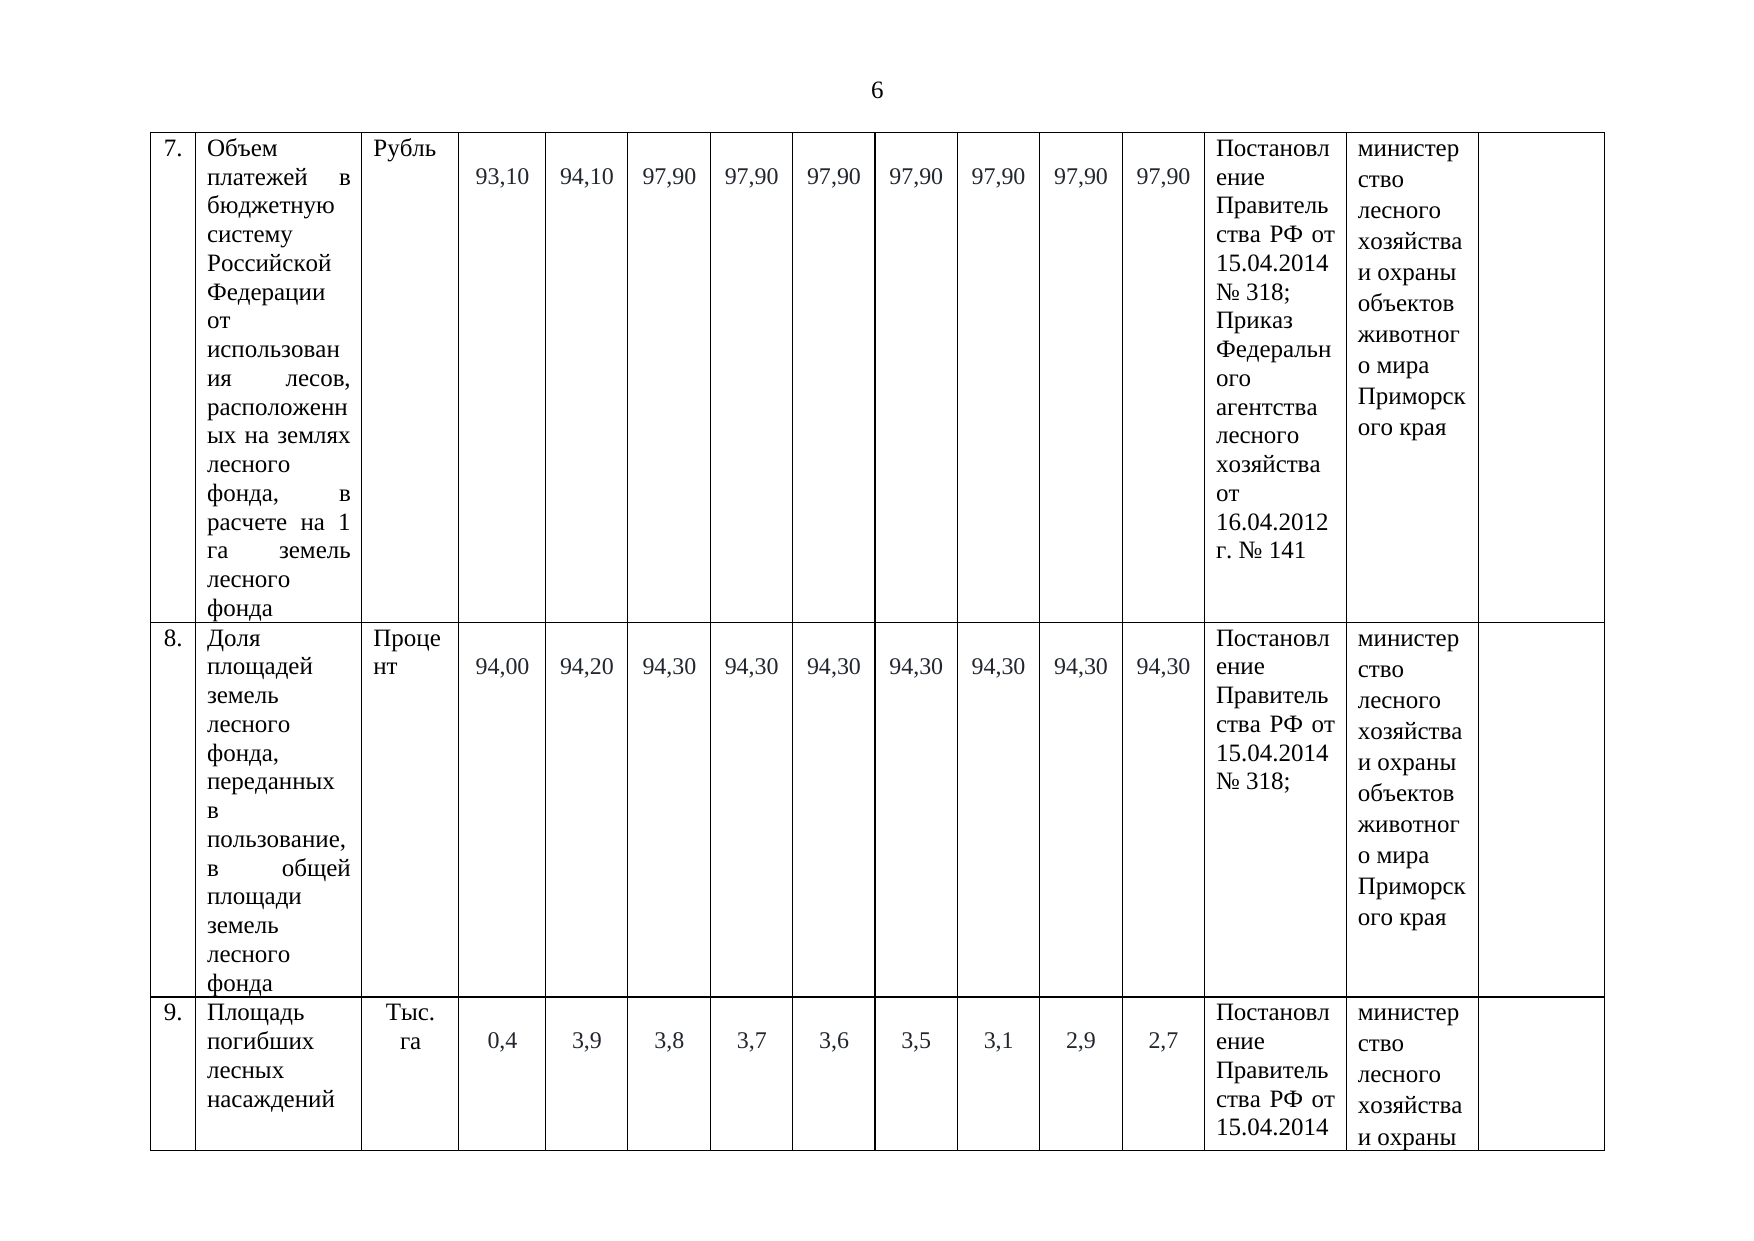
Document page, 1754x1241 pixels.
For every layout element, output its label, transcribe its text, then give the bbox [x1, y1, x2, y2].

table_cell Доля площадей земель лесного фонда, переданных в пользование, в общей площади земель лесного фонда [196, 623, 361, 996]
table_cell 3,7 [711, 998, 792, 1150]
table_cell [1479, 133, 1604, 622]
table_cell 94,10 [546, 133, 627, 622]
table_cell 94,30 [958, 623, 1039, 996]
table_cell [1347, 133, 1478, 622]
table_cell 97,90 [1040, 133, 1122, 622]
table_cell [1479, 623, 1604, 996]
table_cell 94,30 [793, 623, 874, 996]
table_cell 3,9 [546, 998, 627, 1150]
table_cell 94,30 [711, 623, 792, 996]
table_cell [196, 998, 361, 1150]
table_cell 3,5 [876, 998, 957, 1150]
table_cell 2,9 [1040, 998, 1122, 1150]
table_cell 97,90 [876, 133, 957, 622]
table_cell 3,1 [958, 998, 1039, 1150]
table_cell 94,00 [459, 623, 545, 996]
table_cell 97,90 [958, 133, 1039, 622]
table_cell Рубль [362, 133, 458, 622]
table_cell 97,90 [1123, 133, 1204, 622]
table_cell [1205, 998, 1346, 1150]
table_cell 94,20 [546, 623, 627, 996]
table_cell 8. [151, 623, 195, 996]
table_cell 97,90 [793, 133, 874, 622]
table_cell 7. [151, 133, 195, 622]
table_cell 9. [151, 998, 195, 1150]
table_cell 94,30 [1123, 623, 1204, 996]
table_cell 0,4 [459, 998, 545, 1150]
table_cell 2,7 [1123, 998, 1204, 1150]
table_cell Тыс. га [362, 998, 458, 1150]
table_cell Процент [362, 623, 458, 996]
table_cell 97,90 [711, 133, 792, 622]
table_cell Постановление Правительства РФ от 15.04.2014 № 318; [1205, 623, 1346, 996]
table_cell 93,10 [459, 133, 545, 622]
table_cell 3,6 [793, 998, 874, 1150]
table_cell [1479, 998, 1604, 1150]
table_cell Постановление Правительства РФ от 15.04.2014 № 318; Приказ Федерального агентства лесного хозяйства от 16.04.2012 г. № 141 [1205, 133, 1346, 622]
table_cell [1347, 998, 1478, 1150]
table_cell 3,8 [628, 998, 710, 1150]
table_cell 94,30 [628, 623, 710, 996]
table_cell министерство лесного хозяйства и охраны объектов животного мира Приморского края [1347, 623, 1478, 996]
table_cell 94,30 [876, 623, 957, 996]
table_cell 97,90 [628, 133, 710, 622]
table_cell Объем платежей в бюджетную систему Российской Федерации от использования лесов, расположенных на землях лесного фонда, в расчете на 1 га земель лесного фонда [196, 133, 361, 622]
table_cell 94,30 [1040, 623, 1122, 996]
